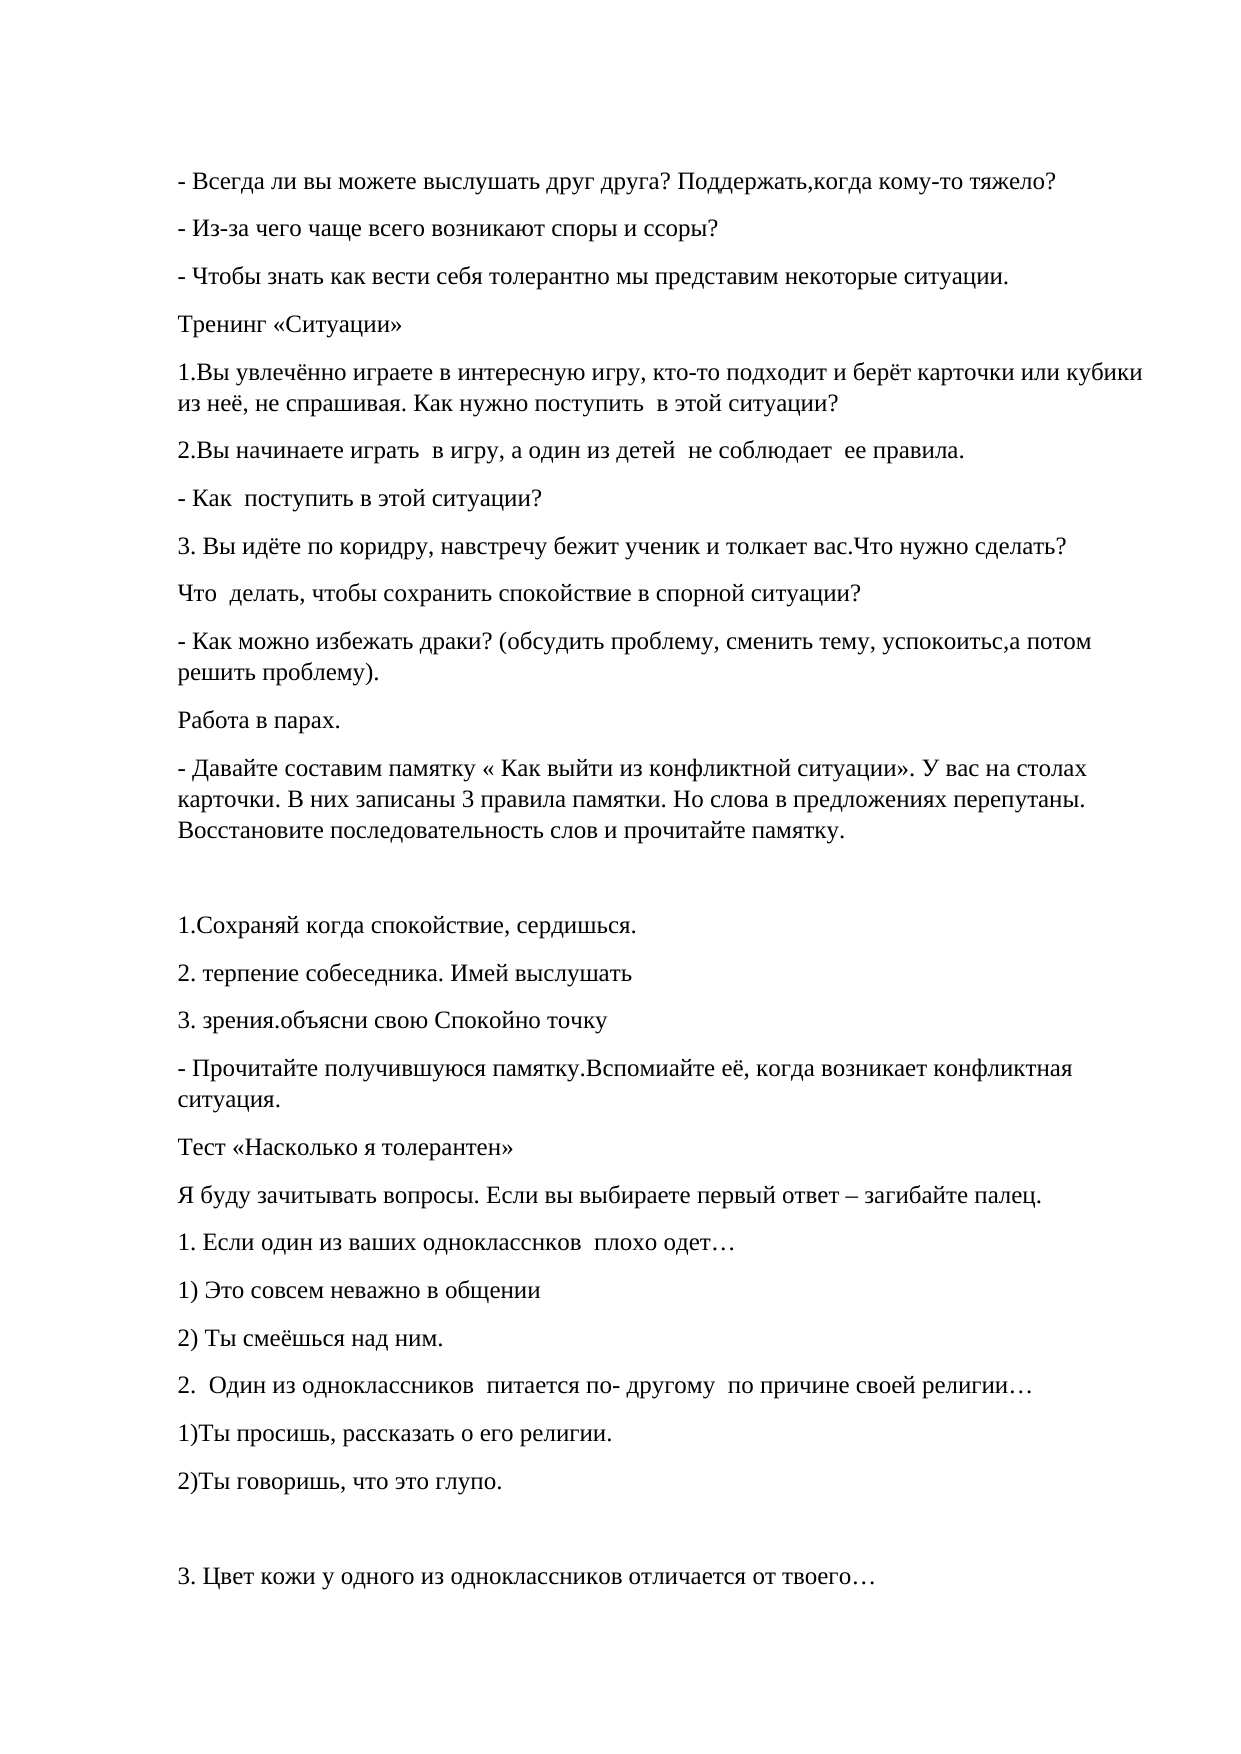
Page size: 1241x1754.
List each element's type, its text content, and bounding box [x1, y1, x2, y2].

text 3. зрения.объясни свою Спокойно точку [177, 1006, 1152, 1034]
text 3. Вы идёте по коридру, навстречу бежит ученик и толкает вас.Что нужно сделать? [177, 531, 1152, 559]
text 3. Цвет кожи у одного из одноклассников отличается от твоего… [177, 1561, 1152, 1590]
text Что делать, чтобы сохранить спокойствие в спорной ситуации? [177, 578, 1152, 607]
text - Прочитайте получившуюся памятку.Вспомиайте её, когда возникает конфликтная ситуация. [177, 1053, 1152, 1113]
text - Давайте составим памятку « Как выйти из конфликтной ситуации». У вас на столах карточки. В них записаны 3 правила памятки. Но слова в предложениях перепутаны. Восстановите последовательность слов и прочитайте памятку. [177, 753, 1152, 843]
text - Как поступить в этой ситуации? [177, 483, 1152, 512]
text Я буду зачитывать вопросы. Если вы выбираете первый ответ – загибайте палец. [177, 1180, 1152, 1208]
text 2) Ты смеёшься над ним. [177, 1323, 1152, 1352]
text 2)Ты говоришь, что это глупо. [177, 1466, 1152, 1495]
text 1.Вы увлечённо играете в интересную игру, кто-то подходит и берёт карточки или кубики из неё, не спрашивая. Как нужно поступить в этой ситуации? [177, 357, 1152, 416]
text - Из-за чего чаще всего возникают споры и ссоры? [177, 213, 1152, 242]
text 2. терпение собеседника. Имей выслушать [177, 958, 1152, 987]
text Работа в парах. [177, 705, 1152, 734]
text 1) Это совсем неважно в общении [177, 1275, 1152, 1304]
text 2.Вы начинаете играть в игру, а один из детей не соблюдает ее правила. [177, 435, 1152, 464]
text - Как можно избежать драки? (обсудить проблему, сменить тему, успокоитьс,а потом решить проблему). [177, 626, 1152, 686]
text 2. Один из одноклассников питается по- другому по причине своей религии… [177, 1371, 1152, 1399]
text - Чтобы знать как вести себя толерантно мы представим некоторые ситуации. [177, 261, 1152, 290]
text Тренинг «Ситуации» [177, 309, 1152, 338]
text - Всегда ли вы можете выслушать друг друга? Поддержать,когда кому-то тяжело? [177, 166, 1152, 194]
text 1.Сохраняй когда спокойствие, сердишься. [177, 910, 1152, 939]
text 1)Ты просишь, рассказать о его религии. [177, 1418, 1152, 1447]
text Тест «Насколько я толерантен» [177, 1132, 1152, 1161]
text 1. Если один из ваших однокласснков плохо одет… [177, 1227, 1152, 1256]
